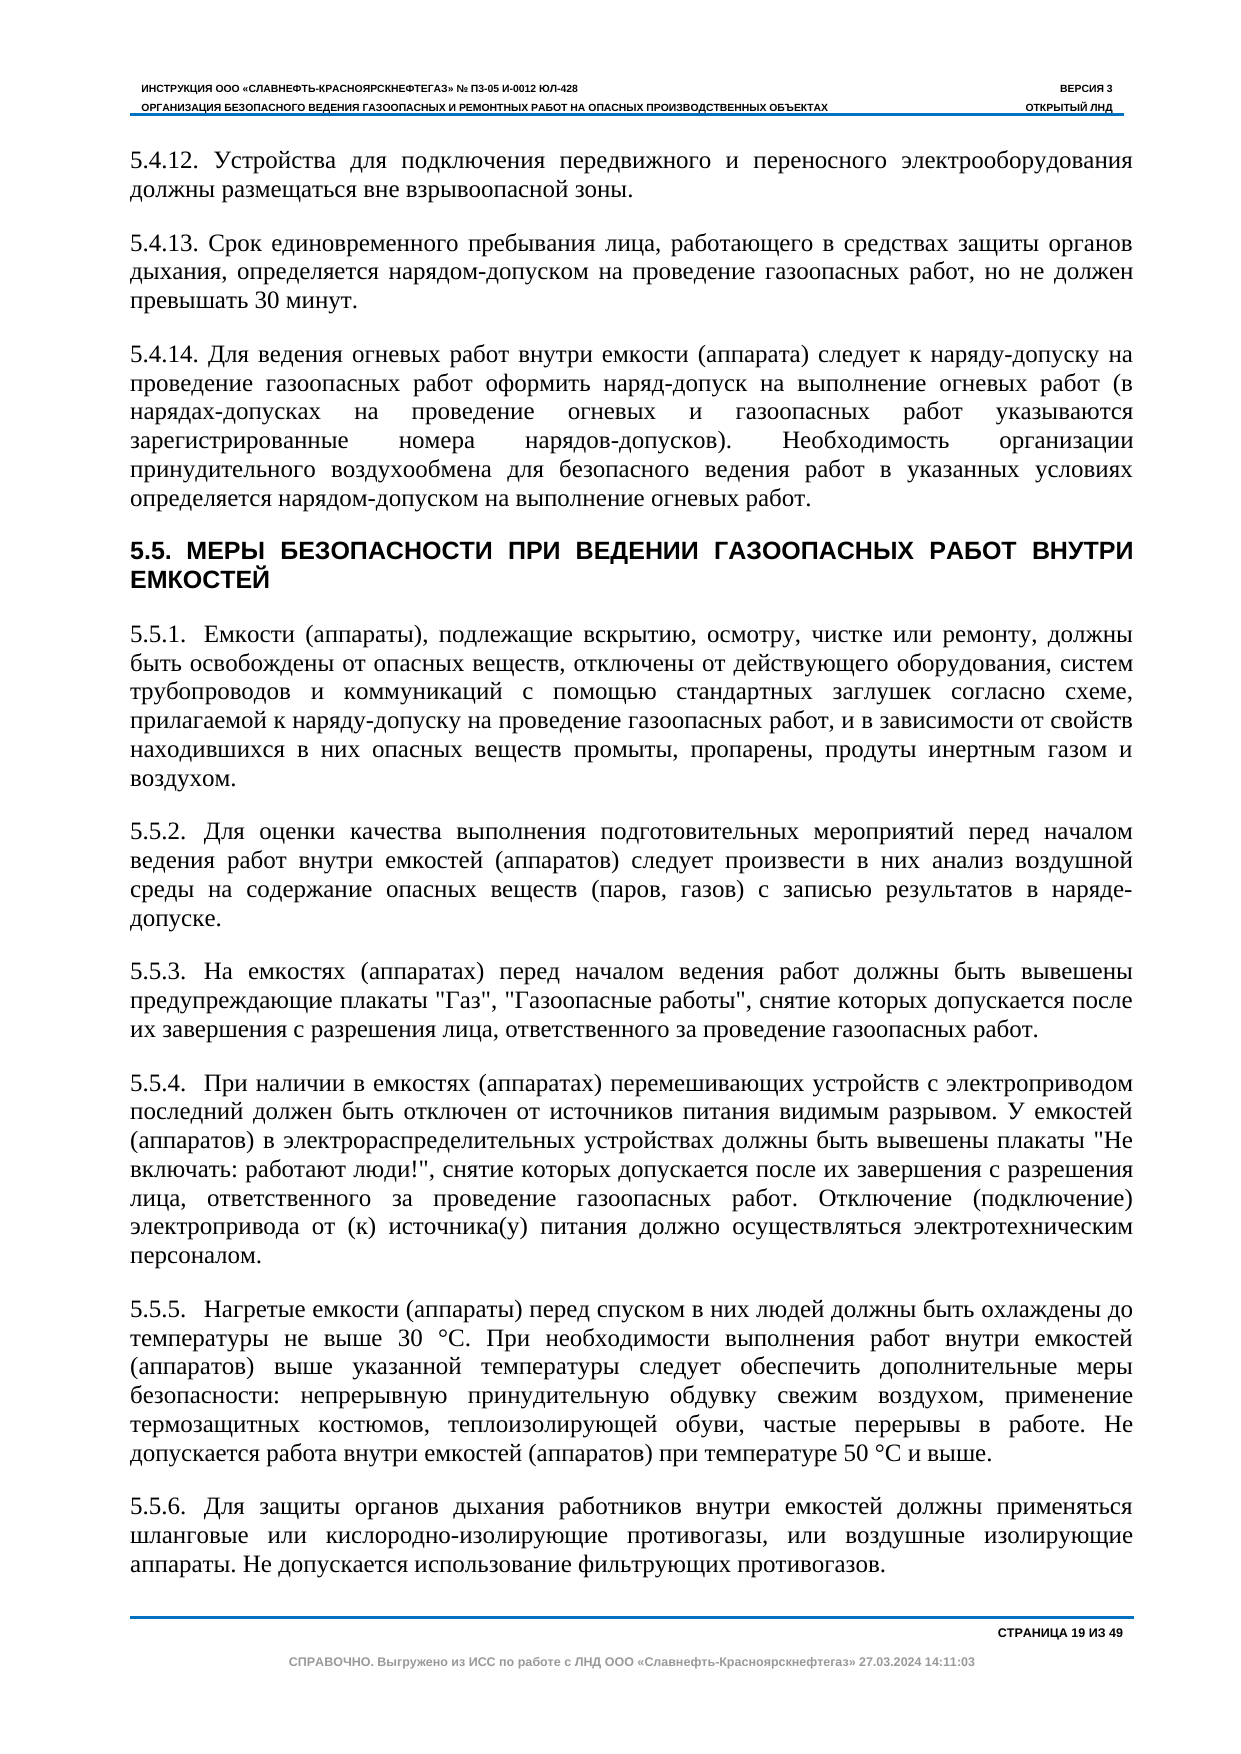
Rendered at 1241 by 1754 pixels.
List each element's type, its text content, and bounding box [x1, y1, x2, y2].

list Для оценки качества выполнения подготовительных мероприятий перед началом ведения работ внутри емкостей (аппаратов) следует произвести в них анализ воздушной среды на содержание опасных веществ (паров, газов) с записью результатов в наряде-допуске. [130, 816, 1134, 931]
list Для защиты органов дыхания работников внутри емкостей должны применяться шланговые или кислородно-изолирующие противогазы, или воздушные изолирующие аппараты. Не допускается использование фильтрующих противогазов. [130, 1491, 1134, 1578]
list Нагретые емкости (аппараты) перед спуском в них людей должны быть охлаждены до температуры не выше 30 °C. При необходимости выполнения работ внутри емкостей (аппаратов) выше указанной температуры следует обеспечить дополнительные меры безопасности: непрерывную принудительную обдувку свежим воздухом, применение термозащитных костюмов, теплоизолирующей обуви, частые перерывы в работе. Не допускается работа внутри емкостей (аппаратов) при температуре 50 °C и выше. [130, 1294, 1134, 1466]
list МЕРЫ БЕЗОПАСНОСТИ ПРИ ВЕДЕНИИ ГАЗООПАСНЫХ РАБОТ ВНУТРИ ЕМКОСТЕЙ [130, 536, 1134, 594]
list При наличии в емкостях (аппаратах) перемешивающих устройств с электроприводом последний должен быть отключен от источников питания видимым разрывом. У емкостей (аппаратов) в электрораспределительных устройствах должны быть вывешены плакаты "Не включать: работают люди!", снятие которых допускается после их завершения с разрешения лица, ответственного за проведение газоопасных работ. Отключение (подключение) электропривода от (к) источника(у) питания должно осуществляться электротехническим персоналом. [130, 1068, 1134, 1269]
text 5.4.14. Для ведения огневых работ внутри емкости (аппарата) следует к наряду-допуску на проведение газоопасных работ оформить наряд-допуск на выполнение огневых работ (в нарядах-допусках на проведение огневых и газоопасных работ указываются зарегистрированные номера нарядов-допусков). Необходимость организации принудительного воздухообмена для безопасного ведения работ в указанных условиях определяется нарядом-допуском на выполнение огневых работ. [130, 339, 1134, 511]
text 5.4.13. Срок единовременного пребывания лица, работающего в средствах защиты органов дыхания, определяется нарядом-допуском на проведение газоопасных работ, но не должен превышать 30 минут. [130, 228, 1134, 314]
list Емкости (аппараты), подлежащие вскрытию, осмотру, чистке или ремонту, должны быть освобождены от опасных веществ, отключены от действующего оборудования, систем трубопроводов и коммуникаций с помощью стандартных заглушек согласно схеме, прилагаемой к наряду-допуску на проведение газоопасных работ, и в зависимости от свойств находившихся в них опасных веществ промыты, пропарены, продуты инертным газом и воздухом. [130, 619, 1134, 791]
list На емкостях (аппаратах) перед началом ведения работ должны быть вывешены предупреждающие плакаты "Газ", "Газоопасные работы", снятие которых допускается после их завершения с разрешения лица, ответственного за проведение газоопасных работ. [130, 956, 1134, 1043]
text 5.4.12. Устройства для подключения передвижного и переносного электрооборудования должны размещаться вне взрывоопасной зоны. [130, 145, 1134, 203]
